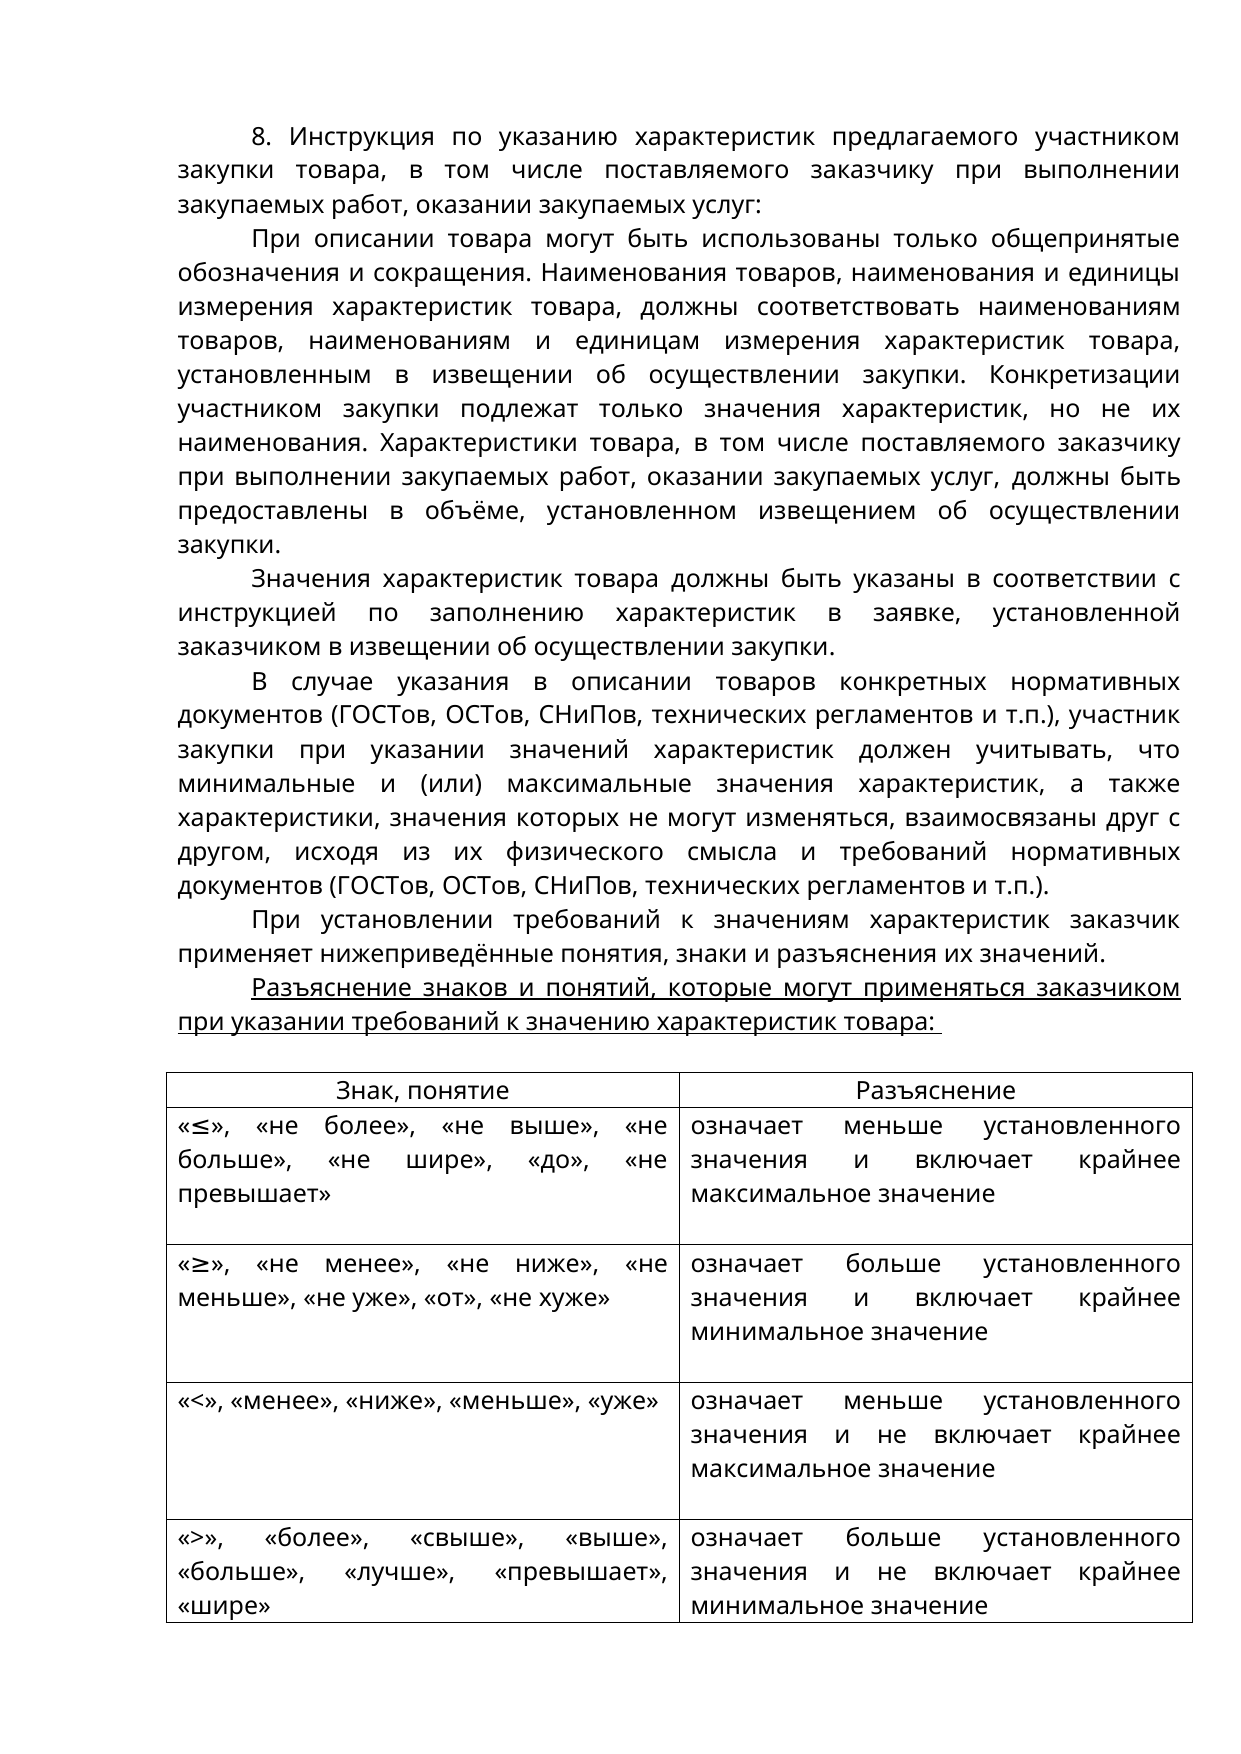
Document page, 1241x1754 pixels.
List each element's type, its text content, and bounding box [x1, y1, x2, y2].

text При описании товара могут быть использованы только общепринятые обозначения и сокращения. Наименования товаров, наименования и единицы измерения характеристик товара, должны соответствовать наименованиям товаров, наименованиям и единицам измерения характеристик товара, установленным в извещении об осуществлении закупки. Конкретизации участником закупки подлежат только значения характеристик, но не их наименования. Характеристики товара, в том числе поставляемого заказчику при выполнении закупаемых работ, оказании закупаемых услуг, должны быть предоставлены в объёме, установленном извещением об осуществлении закупки. [177, 220, 1181, 561]
table_cell означает меньше установленного значения и не включает крайнее максимальное значение [680, 1383, 1192, 1519]
text Разъяснение знаков и понятий, которые могут применяться заказчиком при указании требований к значению характеристик товара: [177, 970, 1181, 1038]
text 8. Инструкция по указанию характеристик предлагаемого участником закупки товара, в том числе поставляемого заказчику при выполнении закупаемых работ, оказании закупаемых услуг: [177, 118, 1181, 220]
table_cell «≤», «не более», «не выше», «не больше», «не шире», «до», «не превышает» [167, 1108, 679, 1244]
text Значения характеристик товара должны быть указаны в соответствии с инструкцией по заполнению характеристик в заявке, установленной заказчиком в извещении об осуществлении закупки. [177, 561, 1181, 663]
table_cell «≥», «не менее», «не ниже», «не меньше», «не уже», «от», «не хуже» [167, 1245, 679, 1382]
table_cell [680, 1520, 1192, 1622]
text При установлении требований к значениям характеристик заказчик применяет нижеприведённые понятия, знаки и разъяснения их значений. [177, 902, 1181, 970]
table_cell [167, 1520, 679, 1622]
table_header Разъяснение [680, 1073, 1192, 1107]
text В случае указания в описании товаров конкретных нормативных документов (ГОСТов, ОСТов, СНиПов, технических регламентов и т.п.), участник закупки при указании значений характеристик должен учитывать, что минимальные и (или) максимальные значения характеристик, а также характеристики, значения которых не могут изменяться, взаимосвязаны друг с другом, исходя из их физического смысла и требований нормативных документов (ГОСТов, ОСТов, СНиПов, технических регламентов и т.п.). [177, 663, 1181, 902]
table_cell означает меньше установленного значения и включает крайнее максимальное значение [680, 1108, 1192, 1244]
table_cell «<», «менее», «ниже», «меньше», «уже» [167, 1383, 679, 1519]
table_header Знак, понятие [167, 1073, 679, 1107]
table_cell означает больше установленного значения и включает крайнее минимальное значение [680, 1245, 1192, 1382]
